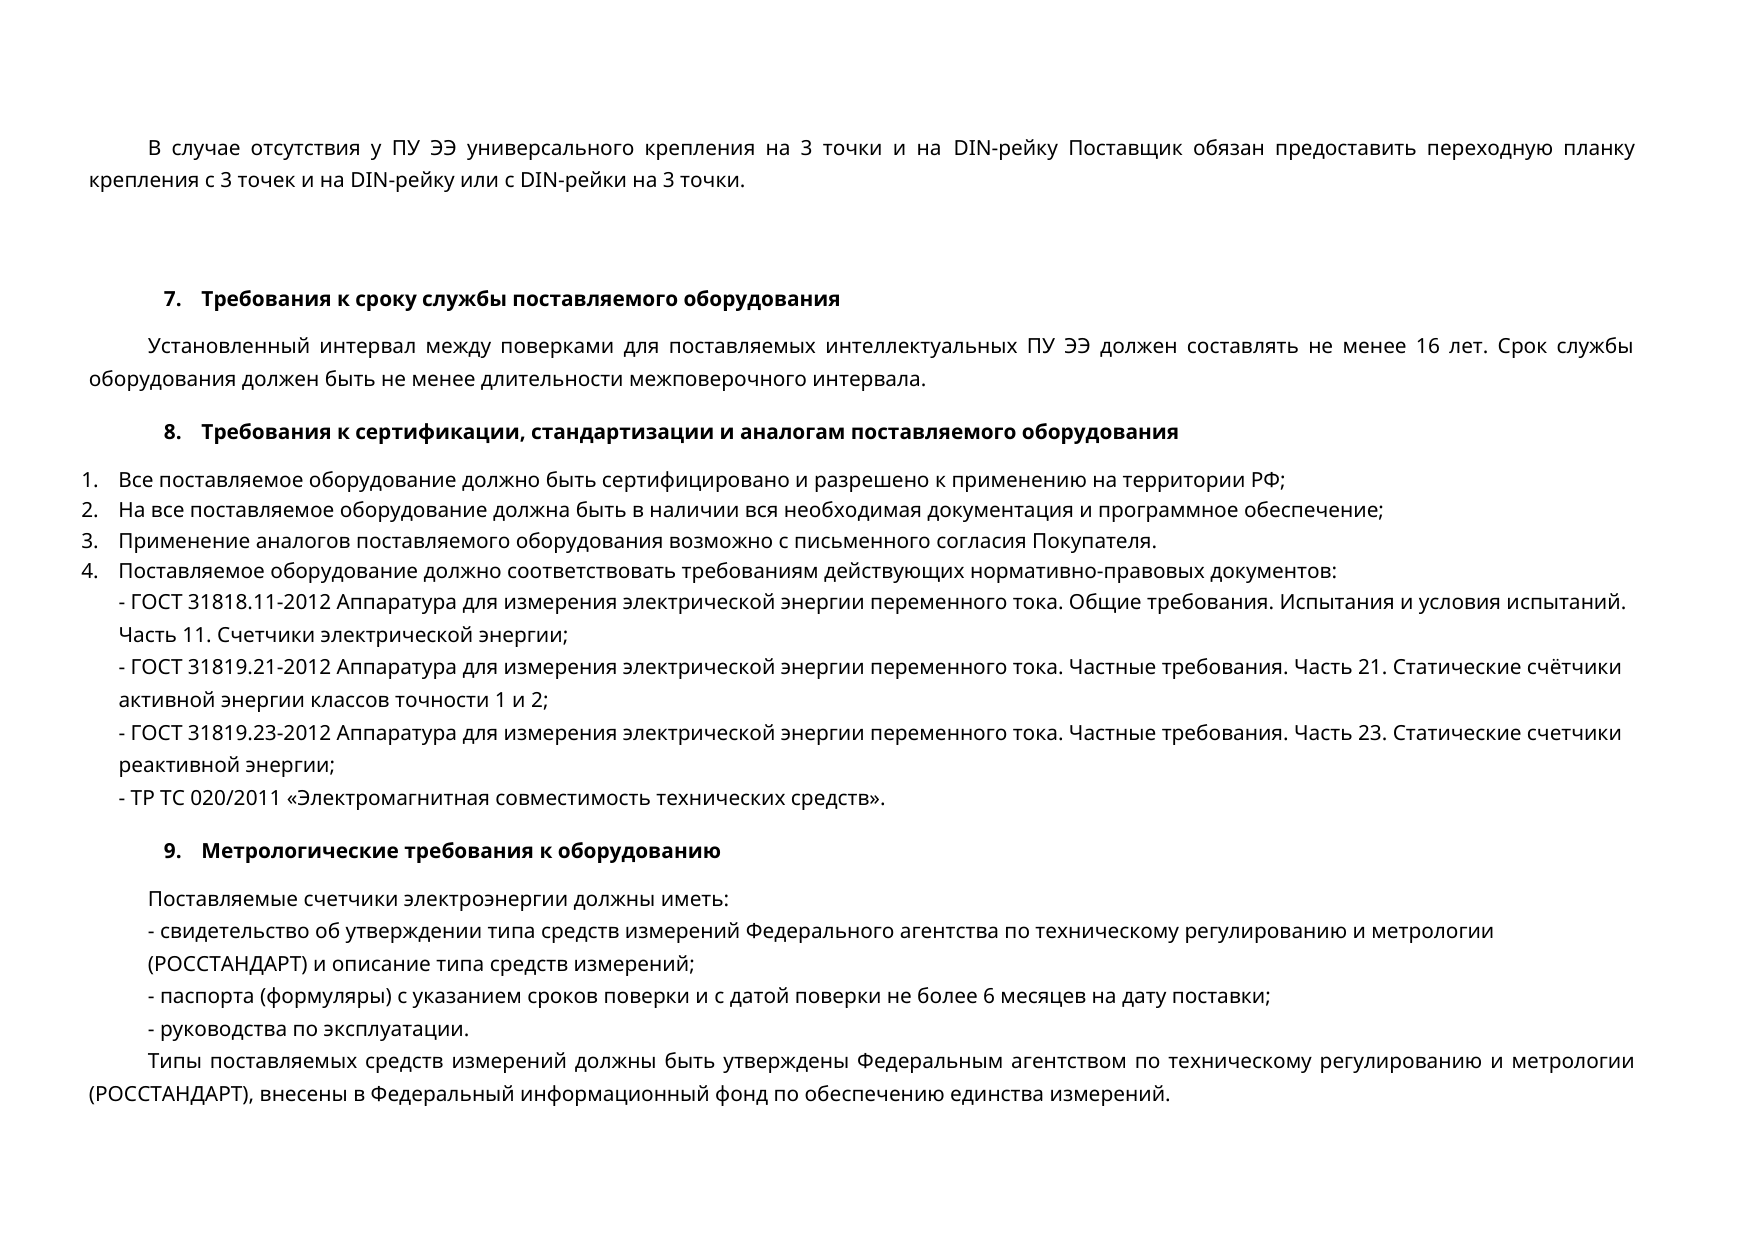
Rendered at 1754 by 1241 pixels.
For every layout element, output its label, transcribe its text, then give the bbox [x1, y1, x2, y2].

text Поставляемые счетчики электроэнергии должны иметь: [89, 884, 1636, 912]
text - руководства по эксплуатации. [148, 1014, 1636, 1042]
text - ГОСТ 31818.11-2012 Аппаратура для измерения электрической энергии переменного тока. Общие требования. Испытания и условия испытаний. Часть 11. Счетчики электрической энергии; [118, 587, 1636, 648]
text - свидетельство об утверждении типа средств измерений Федерального агентства по техническому регулированию и метрологии (РОССТАНДАРТ) и описание типа средств измерений; [148, 916, 1636, 977]
text Установленный интервал между поверками для поставляемых интеллектуальных ПУ ЭЭ должен составлять не менее 16 лет. Срок службы оборудования должен быть не менее длительности межповерочного интервала. [89, 331, 1636, 392]
list Требования к сертификации, стандартизации и аналогам поставляемого оборудования [164, 417, 1636, 446]
list Применение аналогов поставляемого оборудования возможно с письменного согласия Покупателя. [81, 526, 1636, 554]
list На все поставляемое оборудование должна быть в наличии вся необходимая документация и программное обеспечение; [81, 495, 1636, 524]
list Метрологические требования к оборудованию [164, 836, 1636, 865]
list Требования к сроку службы поставляемого оборудования [164, 284, 1636, 313]
text - ГОСТ 31819.23-2012 Аппаратура для измерения электрической энергии переменного тока. Частные требования. Часть 23. Статические счетчики реактивной энергии; [118, 718, 1636, 779]
list Поставляемое оборудование должно соответствовать требованиям действующих нормативно-правовых документов: [81, 557, 1636, 585]
text - ТР ТС 020/2011 «Электромагнитная совместимость технических средств». [118, 783, 1636, 811]
text Типы поставляемых средств измерений должны быть утверждены Федеральным агентством по техническому регулированию и метрологии (РОССТАНДАРТ), внесены в Федеральный информационный фонд по обеспечению единства измерений. [89, 1047, 1636, 1108]
list Все поставляемое оборудование должно быть сертифицировано и разрешено к применению на территории РФ; [81, 465, 1636, 493]
text В случае отсутствия у ПУ ЭЭ универсального крепления на 3 точки и на DIN-рейку Поставщик обязан предоставить переходную планку крепления с 3 точек и на DIN-рейку или с DIN-рейки на 3 точки. [89, 133, 1636, 194]
text - ГОСТ 31819.21-2012 Аппаратура для измерения электрической энергии переменного тока. Частные требования. Часть 21. Статические счётчики активной энергии классов точности 1 и 2; [118, 652, 1636, 713]
text - паспорта (формуляры) с указанием сроков поверки и с датой поверки не более 6 месяцев на дату поставки; [148, 981, 1636, 1010]
